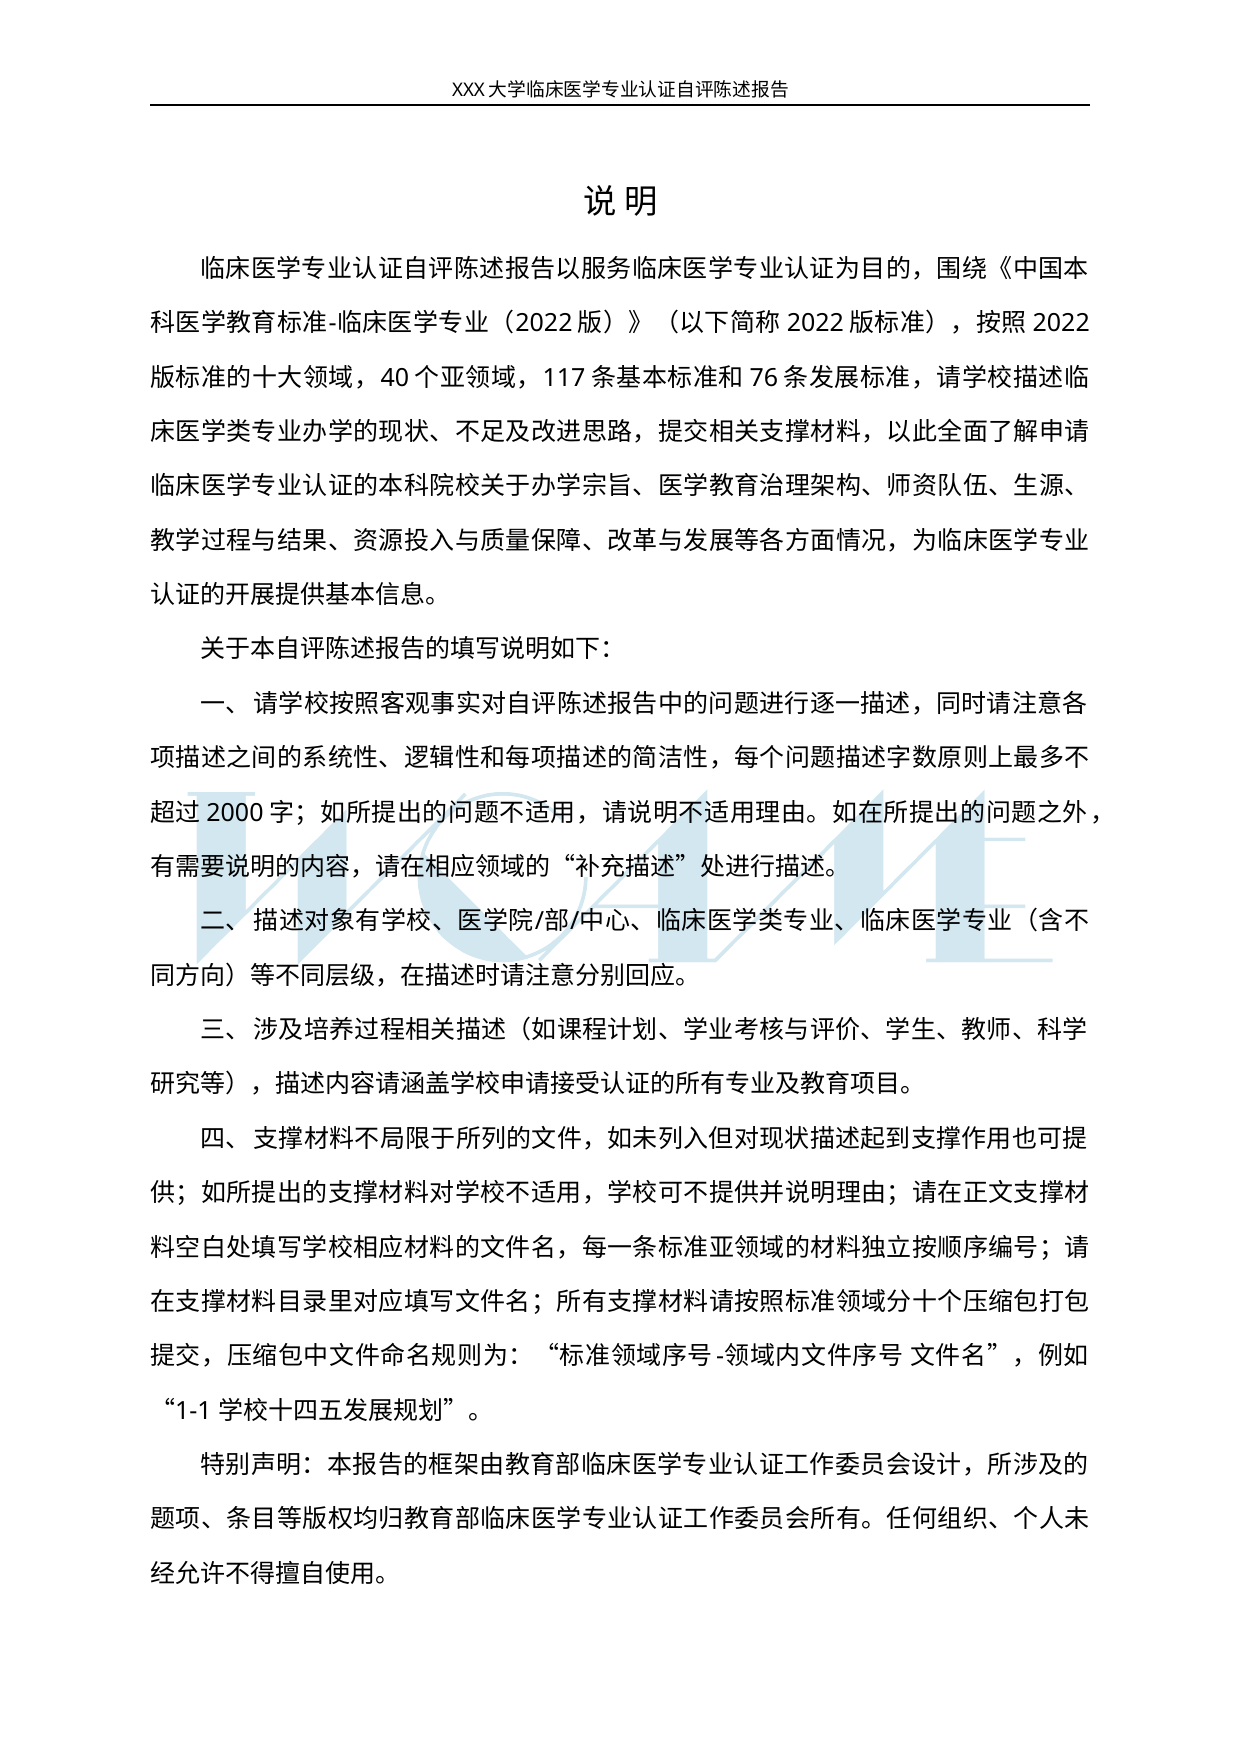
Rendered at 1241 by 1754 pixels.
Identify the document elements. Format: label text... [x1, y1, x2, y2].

list 涉及培养过程相关描述（如课程计划、学业考核与评价、学生、教师、科学研究等），描述内容请涵盖学校申请接受认证的所有专业及教育项目。 [150, 1009, 1090, 1100]
text 特别声明：本报告的框架由教育部临床医学专业认证工作委员会设计，所涉及的题项、条目等版权均归教育部临床医学专业认证工作委员会所有。任何组织、个人未经允许不得擅自使用。 [150, 1444, 1090, 1589]
text 说 明 [150, 175, 1090, 223]
list 描述对象有学校、医学院/部/中心、临床医学类专业、临床医学专业（含不同方向）等不同层级，在描述时请注意分别回应。 [150, 901, 1090, 991]
text 关于本自评陈述报告的填写说明如下： [150, 629, 1090, 665]
list 请学校按照客观事实对自评陈述报告中的问题进行逐一描述，同时请注意各项描述之间的系统性、逻辑性和每项描述的简洁性，每个问题描述字数原则上最多不超过2000字；如所提出的问题不适用，请说明不适用理由。如在所提出的问题之外，有需要说明的内容，请在相应领域的“补充描述”处进行描述。 [150, 683, 1090, 883]
list 支撑材料不局限于所列的文件，如未列入但对现状描述起到支撑作用也可提供；如所提出的支撑材料对学校不适用，学校可不提供并说明理由；请在正文支撑材料空白处填写学校相应材料的文件名，每一条标准亚领域的材料独立按顺序编号；请在支撑材料目录里对应填写文件名；所有支撑材料请按照标准领域分十个压缩包打包提交，压缩包中文件命名规则为：“标准领域序号-领域内文件序号 文件名”，例如“1-1 学校十四五发展规划”。 [150, 1118, 1090, 1426]
text 临床医学专业认证自评陈述报告以服务临床医学专业认证为目的，围绕《中国本科医学教育标准-临床医学专业（2022版）》（以下简称2022版标准），按照2022版标准的十大领域，40个亚领域，117条基本标准和76条发展标准，请学校描述临床医学类专业办学的现状、不足及改进思路，提交相关支撑材料，以此全面了解申请临床医学专业认证的本科院校关于办学宗旨、医学教育治理架构、师资队伍、生源、教学过程与结果、资源投入与质量保障、改革与发展等各方面情况，为临床医学专业认证的开展提供基本信息。 [150, 248, 1090, 611]
